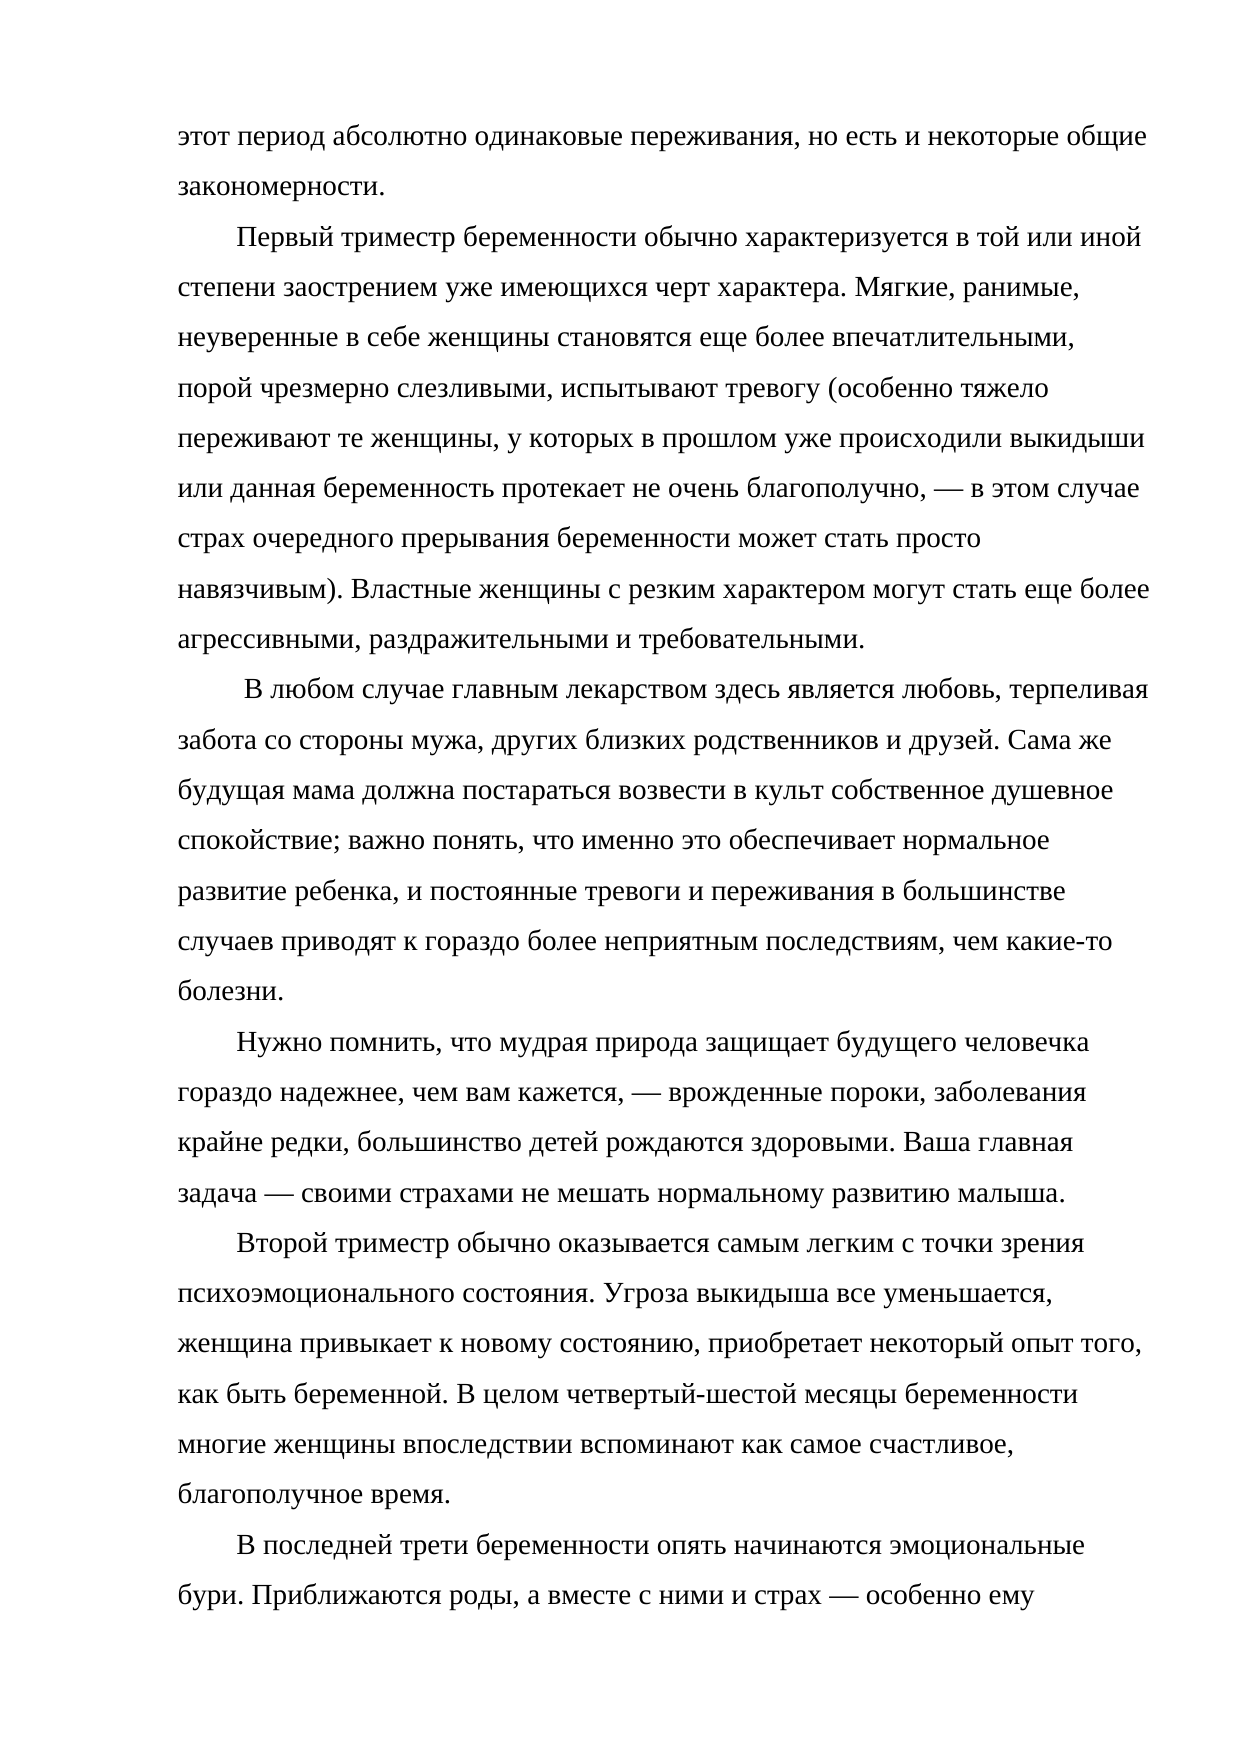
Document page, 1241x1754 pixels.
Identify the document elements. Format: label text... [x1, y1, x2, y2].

text В любом случае главным лекарством здесь является любовь, терпеливая забота со стороны мужа, других близких родственников и друзей. Сама же будущая мама должна постараться возвести в культ собственное душевное спокойствие; важно понять, что именно это обеспечивает нормальное развитие ребенка, и постоянные тревоги и переживания в большинстве случаев приводят к гораздо более неприятным последствиям, чем какие-то болезни. [177, 672, 1152, 1007]
text Второй триместр обычно оказывается самым легким с точки зрения психоэмоционального состояния. Угроза выкидыша все уменьшается, женщина привыкает к новому состоянию, приобретает некоторый опыт того, как быть беременной. В целом четвертый-шестой месяцы беременности многие женщины впоследствии вспоминают как самое счастливое, благополучное время. [177, 1225, 1152, 1510]
text Нужно помнить, что мудрая природа защищает будущего человечка гораздо надежнее, чем вам кажется, — врожденные пороки, заболевания крайне редки, большинство детей рождаются здоровыми. Ваша главная задача — своими страхами не мешать нормальному развитию малыша. [177, 1024, 1152, 1208]
text Первый триместр беременности обычно характеризуется в той или иной степени заострением уже имеющихся черт характера. Мягкие, ранимые, неуверенные в себе женщины становятся еще более впечатлительными, порой чрезмерно слезливыми, испытывают тревогу (особенно тяжело переживают те женщины, у которых в прошлом уже происходили выкидыши или данная беременность протекает не очень благополучно, — в этом случае страх очередного прерывания беременности может стать просто навязчивым). Властные женщины с резким характером могут стать еще более агрессивными, раздражительными и требовательными. [177, 219, 1152, 655]
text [177, 118, 1152, 202]
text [177, 1527, 1152, 1611]
